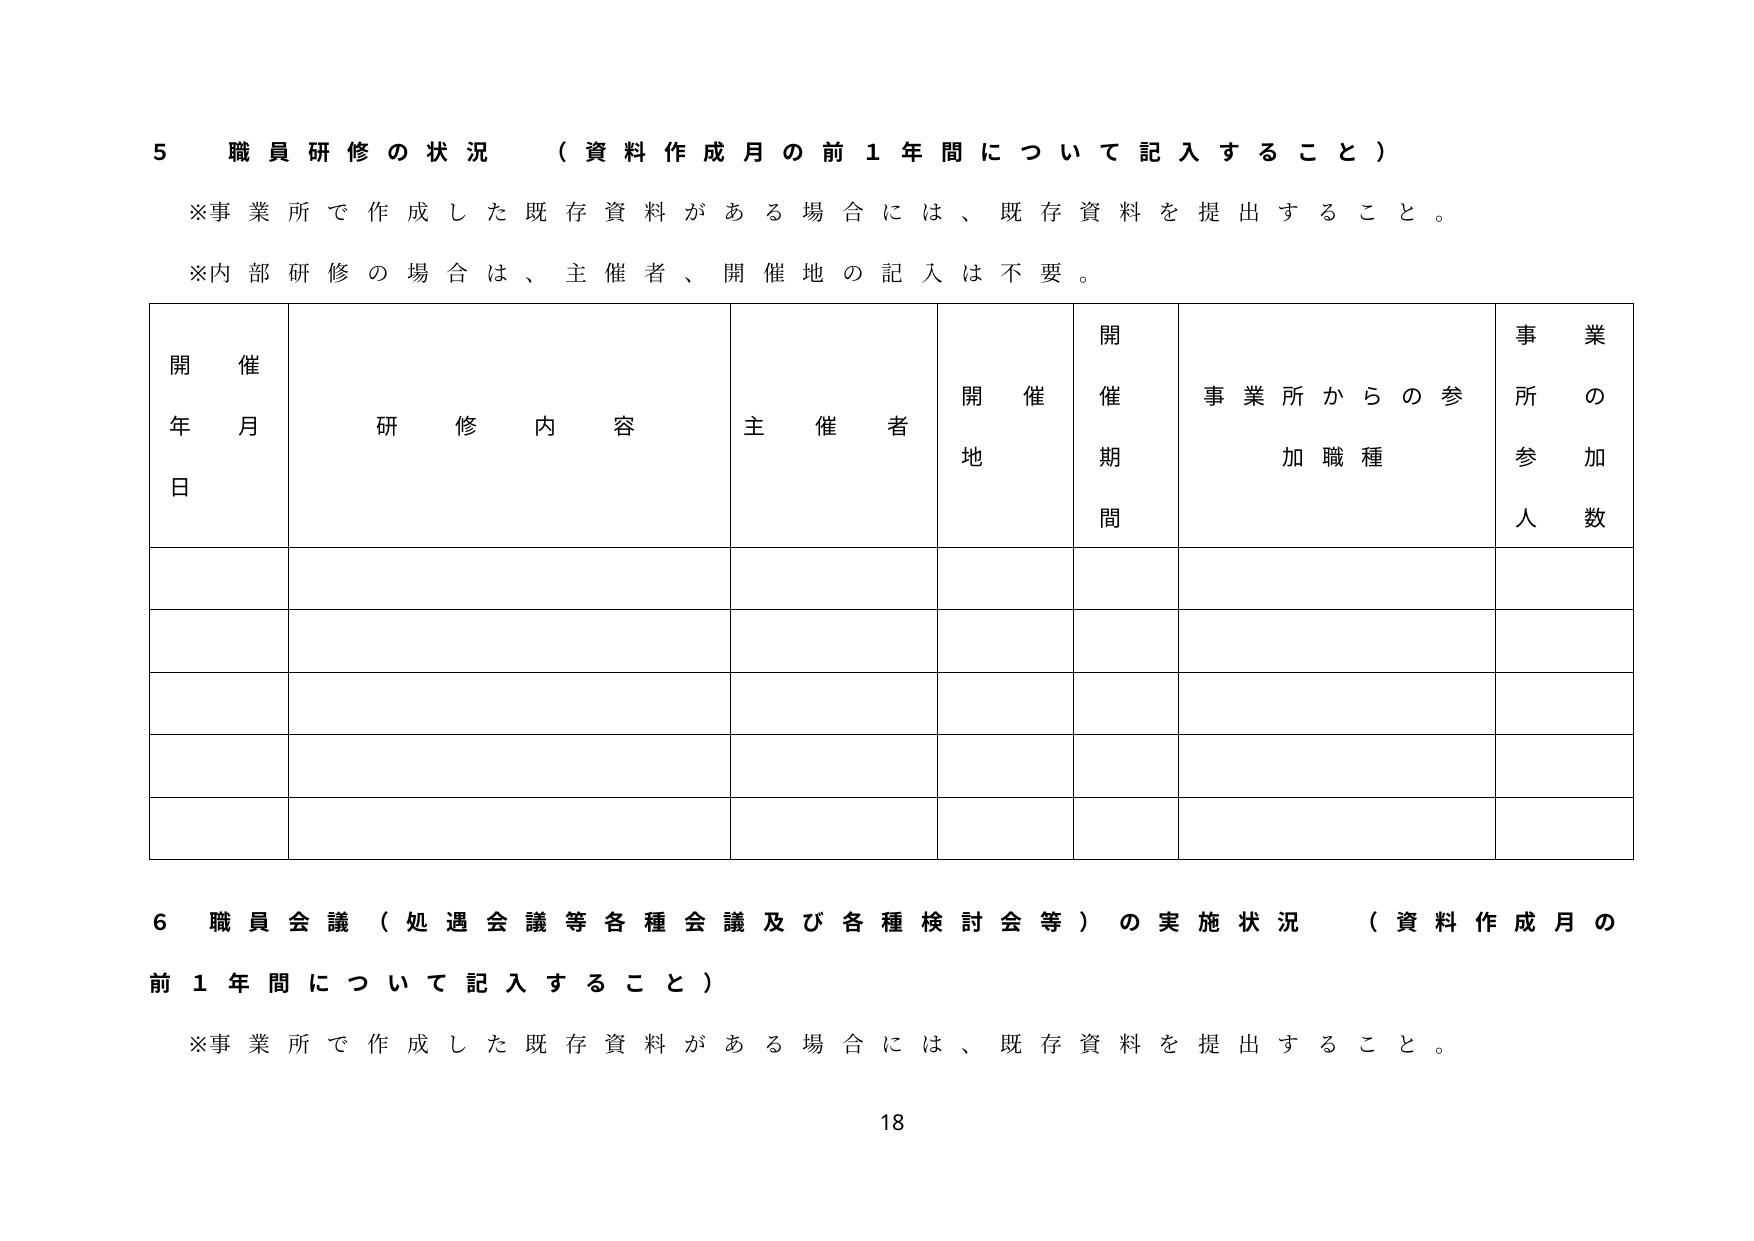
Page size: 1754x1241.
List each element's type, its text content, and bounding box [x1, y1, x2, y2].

table_cell [150, 798, 288, 859]
table_cell [938, 673, 1073, 734]
table_cell [1074, 610, 1178, 672]
text ５ 職員研修の状況 （資料作成月の前１年間について記入すること） [149, 120, 1634, 181]
table_header 開催地 [938, 304, 1073, 547]
table_cell [150, 548, 288, 609]
text ※事業所で作成した既存資料がある場合には、既存資料を提出すること。 [149, 181, 1634, 242]
table_header 研 修 内 容 [289, 304, 730, 547]
table_cell [289, 610, 730, 672]
table_cell [938, 548, 1073, 609]
table_cell [150, 610, 288, 672]
table_cell [1179, 798, 1495, 859]
table_cell [731, 673, 937, 734]
text ※事業所で作成した既存資料がある場合には、既存資料を提出すること。 [149, 1012, 1634, 1073]
table_cell [150, 673, 288, 734]
table_cell [1074, 735, 1178, 797]
table_cell [731, 610, 937, 672]
table_cell [1179, 673, 1495, 734]
table_cell [1179, 548, 1495, 609]
table_header 開催期間 [1074, 304, 1178, 547]
table_cell [938, 798, 1073, 859]
table_header 事業所の 参加人数 [1496, 304, 1633, 547]
table_header 事業所からの参加職種 [1179, 304, 1495, 547]
table_header 主催者 [731, 304, 937, 547]
table_cell [1496, 735, 1633, 797]
table_cell [938, 610, 1073, 672]
table_cell [731, 735, 937, 797]
table_cell [289, 548, 730, 609]
table_cell [1496, 548, 1633, 609]
table_cell [1496, 798, 1633, 859]
table_cell [289, 735, 730, 797]
text ６ 職員会議（処遇会議等各種会議及び各種検討会等）の実施状況 （資料作成月の前１年間について記入すること） [149, 891, 1634, 1012]
table_cell [1074, 673, 1178, 734]
table_cell [1074, 548, 1178, 609]
table_cell [289, 673, 730, 734]
table_cell [1496, 610, 1633, 672]
table_cell [1496, 673, 1633, 734]
text ※内部研修の場合は、主催者、開催地の記入は不要。 [149, 242, 1634, 302]
table_cell [289, 798, 730, 859]
table_cell [938, 735, 1073, 797]
table_cell [731, 548, 937, 609]
table_header 開催年月日 [150, 304, 288, 547]
table_cell [150, 735, 288, 797]
table_cell [731, 798, 937, 859]
table_cell [1179, 735, 1495, 797]
table_cell [1179, 610, 1495, 672]
table_cell [1074, 798, 1178, 859]
